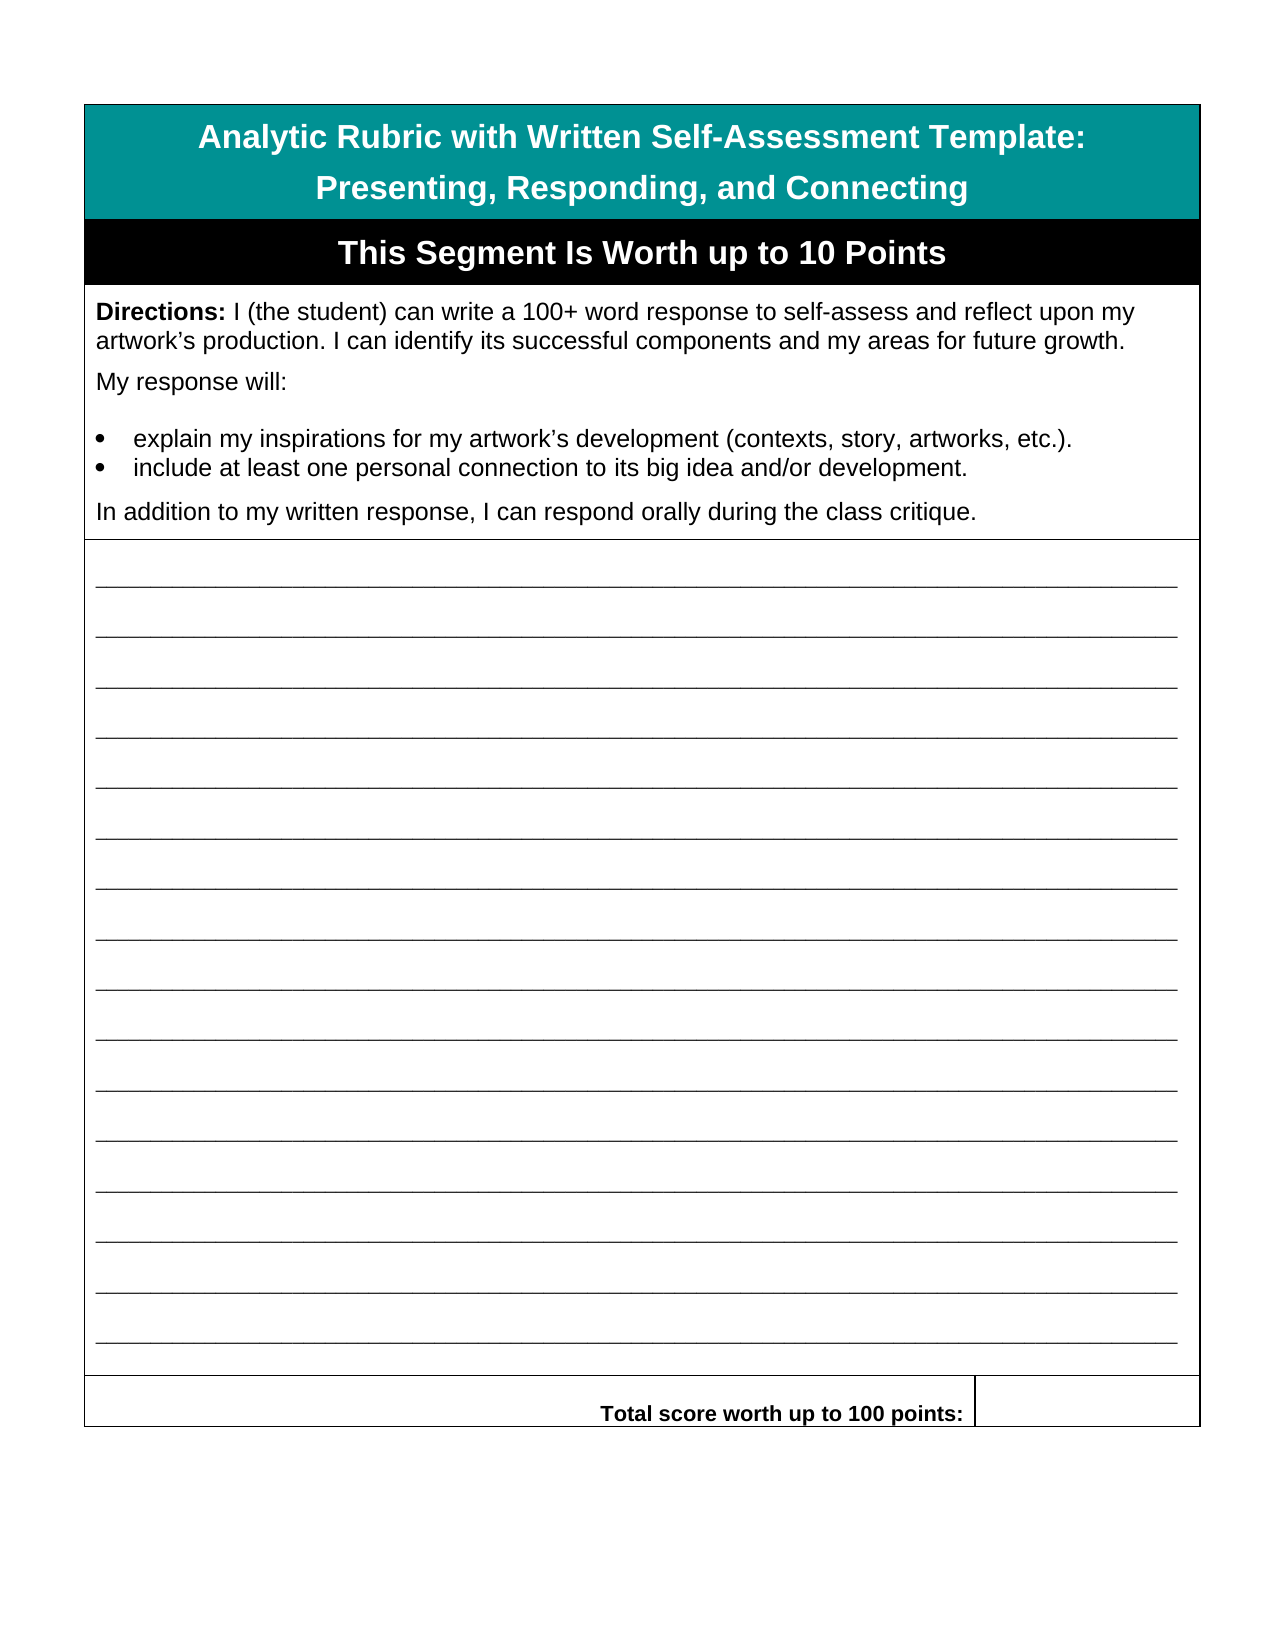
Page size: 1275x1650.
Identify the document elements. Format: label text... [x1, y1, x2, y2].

table_cell Total score worth up to 100 points: [85, 1376, 974, 1426]
table_cell Directions: I (the student) can write a 100+ word response to self-assess and reflect upon my artwork’s production. I can identify its successful components and my areas for future growth. My response will: explain my inspirations for my artwork’s development (contexts, story, artworks, etc.). include at least one personal connection to its big idea and/or development. In addition to my written response, I can respond orally during the class critique. [85, 285, 1199, 538]
table_cell [976, 1376, 1199, 1426]
table_header Analytic Rubric with Written Self-Assessment Template: Presenting, Responding, and Connecting [85, 105, 1199, 219]
table_cell This Segment Is Worth up to 10 Points [85, 220, 1199, 284]
table_cell ________________________________________________________________________________________________________________________________________________________________________________________________________________________________________________________________________________________________________________________________________________________________________________________________________________________________________________________________________________________________________________________________________________________________________________________________________________________________________________________________________________________________________________________________________________________________________________________________________________________________________________________________________________________________________________________________________________________________________________________________________________________________________________________________________________________________________________________________________________________________________________________________________________________________________________________________________________________________________________________________________________________________________________________________________________________________________________________________________________________________________________________________________________________________________________________________________________________________________________ [85, 540, 1199, 1375]
